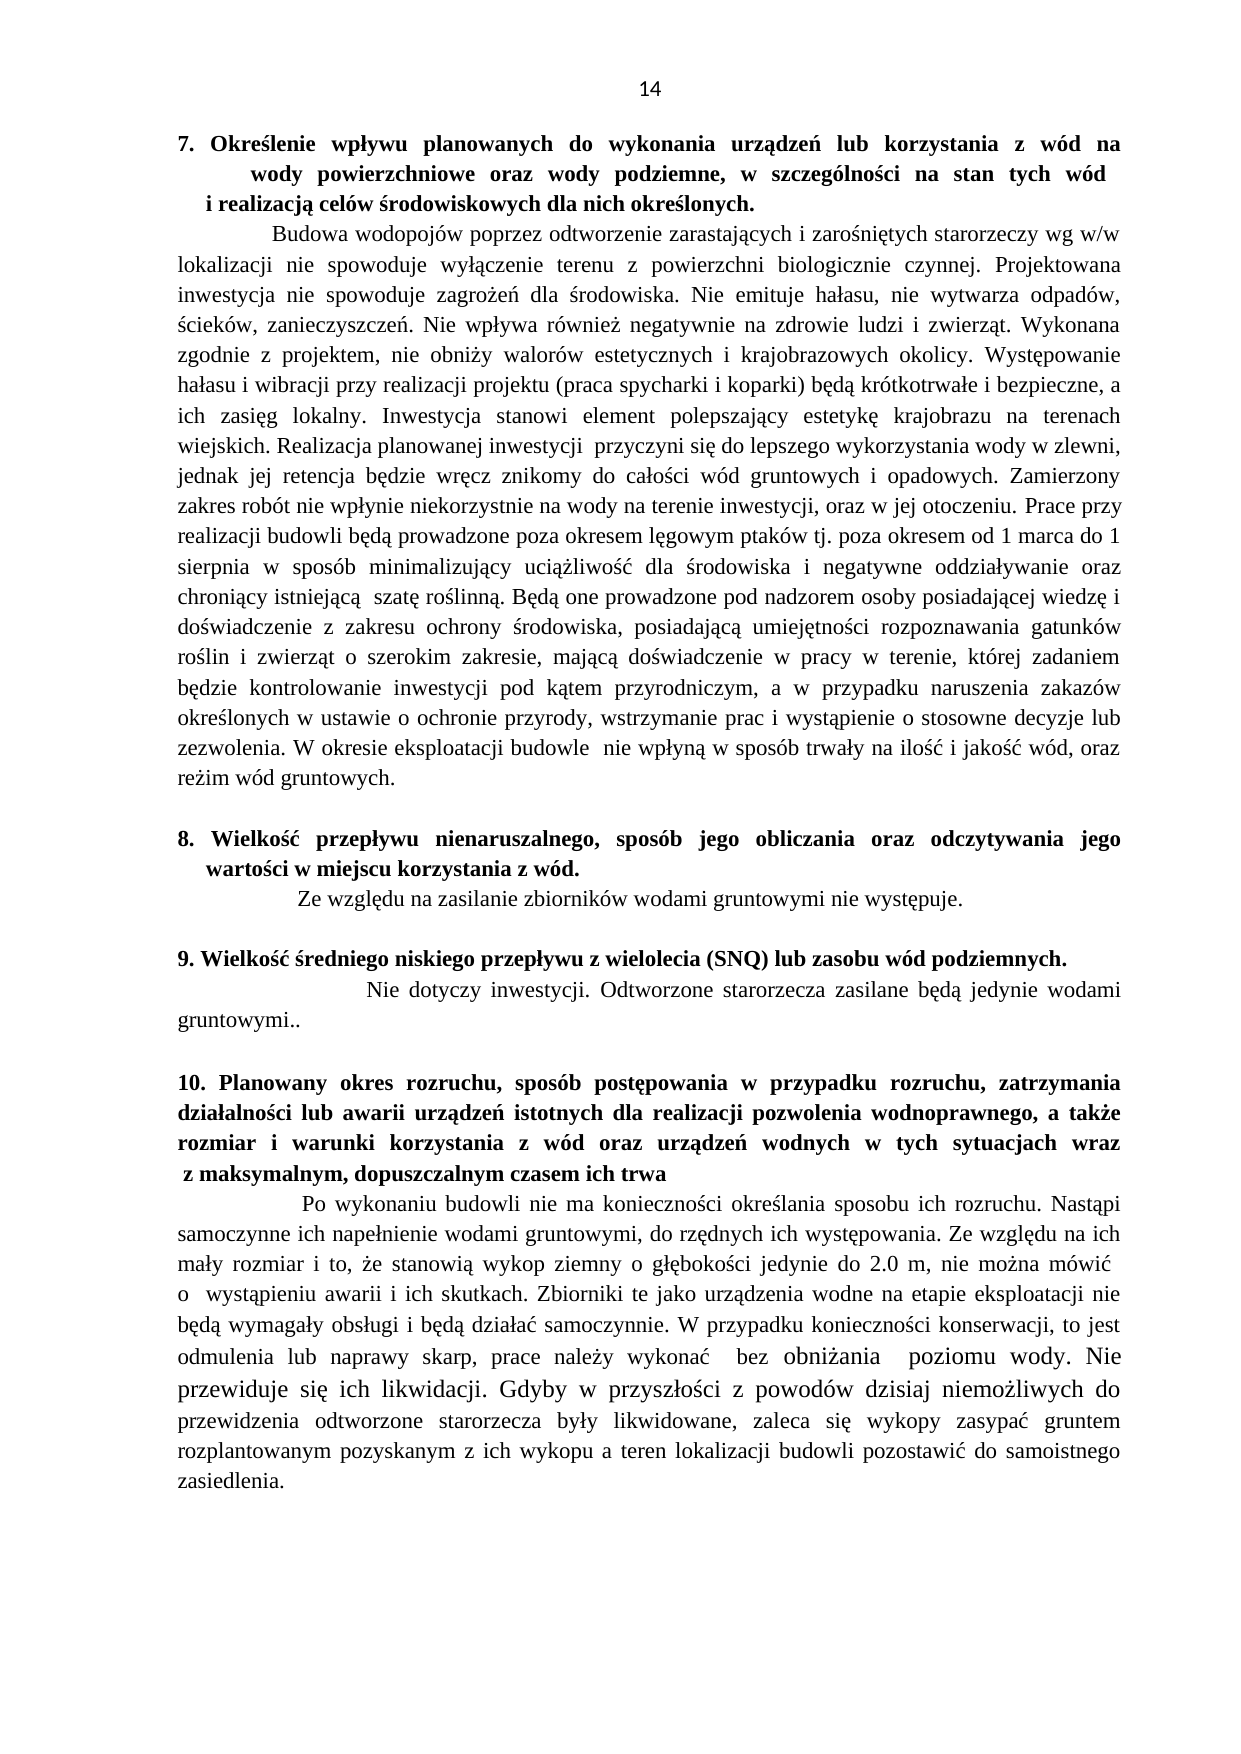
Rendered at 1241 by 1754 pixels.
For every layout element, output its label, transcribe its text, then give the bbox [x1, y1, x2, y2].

text Nie dotyczy inwestycji. Odtworzone starorzecza zasilane będą jedynie wodami gruntowymi.. [177, 976, 1122, 1032]
text 10. Planowany okres rozruchu, sposób postępowania w przypadku rozruchu, zatrzymania działalności lub awarii urządzeń istotnych dla realizacji pozwolenia wodnoprawnego, a także rozmiar i warunki korzystania z wód oraz urządzeń wodnych w tych sytuacjach wraz z maksymalnym, dopuszczalnym czasem ich trwa [177, 1069, 1122, 1186]
text Budowa wodopojów poprzez odtworzenie zarastających i zarośniętych starorzeczy wg w/w lokalizacji nie spowoduje wyłączenie terenu z powierzchni biologicznie czynnej. Projektowana inwestycja nie spowoduje zagrożeń dla środowiska. Nie emituje hałasu, nie wytwarza odpadów, ścieków, zanieczyszczeń. Nie wpływa również negatywnie na zdrowie ludzi i zwierząt. Wykonana zgodnie z projektem, nie obniży walorów estetycznych i krajobrazowych okolicy. Występowanie hałasu i wibracji przy realizacji projektu (praca spycharki i koparki) będą krótkotrwałe i bezpieczne, a ich zasięg lokalny. Inwestycja stanowi element polepszający estetykę krajobrazu na terenach wiejskich. Realizacja planowanej inwestycji przyczyni się do lepszego wykorzystania wody w zlewni, jednak jej retencja będzie wręcz znikomy do całości wód gruntowych i opadowych. Zamierzony zakres robót nie wpłynie niekorzystnie na wody na terenie inwestycji, oraz w jej otoczeniu. Prace przy realizacji budowli będą prowadzone poza okresem lęgowym ptaków tj. poza okresem od 1 marca do 1 sierpnia w sposób minimalizujący uciążliwość dla środowiska i negatywne oddziaływanie oraz chroniący istniejącą szatę roślinną. Będą one prowadzone pod nadzorem osoby posiadającej wiedzę i doświadczenie z zakresu ochrony środowiska, posiadającą umiejętności rozpoznawania gatunków roślin i zwierząt o szerokim zakresie, mającą doświadczenie w pracy w terenie, której zadaniem będzie kontrolowanie inwestycji pod kątem przyrodniczym, a w przypadku naruszenia zakazów określonych w ustawie o ochronie przyrody, wstrzymanie prac i wystąpienie o stosowne decyzje lub zezwolenia. W okresie eksploatacji budowle nie wpłyną w sposób trwały na ilość i jakość wód, oraz reżim wód gruntowych. [177, 220, 1122, 791]
text 9. Wielkość średniego niskiego przepływu z wielolecia (SNQ) lub zasobu wód podziemnych. [177, 945, 1122, 972]
text Ze względu na zasilanie zbiorników wodami gruntowymi nie występuje. [177, 885, 1122, 911]
text Po wykonaniu budowli nie ma konieczności określania sposobu ich rozruchu. Nastąpi samoczynne ich napełnienie wodami gruntowymi, do rzędnych ich występowania. Ze względu na ich mały rozmiar i to, że stanowią wykop ziemny o głębokości jedynie do 2.0 m, nie można mówić o wystąpieniu awarii i ich skutkach. Zbiorniki te jako urządzenia wodne na etapie eksploatacji nie będą wymagały obsługi i będą działać samoczynnie. W przypadku konieczności konserwacji, to jest odmulenia lub naprawy skarp, prace należy wykonać bez obniżania poziomu wody. Nie przewiduje się ich likwidacji. Gdyby w przyszłości z powodów dzisiaj niemożliwych do przewidzenia odtworzone starorzecza były likwidowane, zaleca się wykopy zasypać gruntem rozplantowanym pozyskanym z ich wykopu a teren lokalizacji budowli pozostawić do samoistnego zasiedlenia. [177, 1190, 1122, 1494]
text 8. Wielkość przepływu nienaruszalnego, sposób jego obliczania oraz odczytywania jego wartości w miejscu korzystania z wód. [177, 824, 1122, 881]
text 7. Określenie wpływu planowanych do wykonania urządzeń lub korzystania z wód na wody powierzchniowe oraz wody podziemne, w szczególności na stan tych wód i realizacją celów środowiskowych dla nich określonych. [177, 130, 1122, 217]
